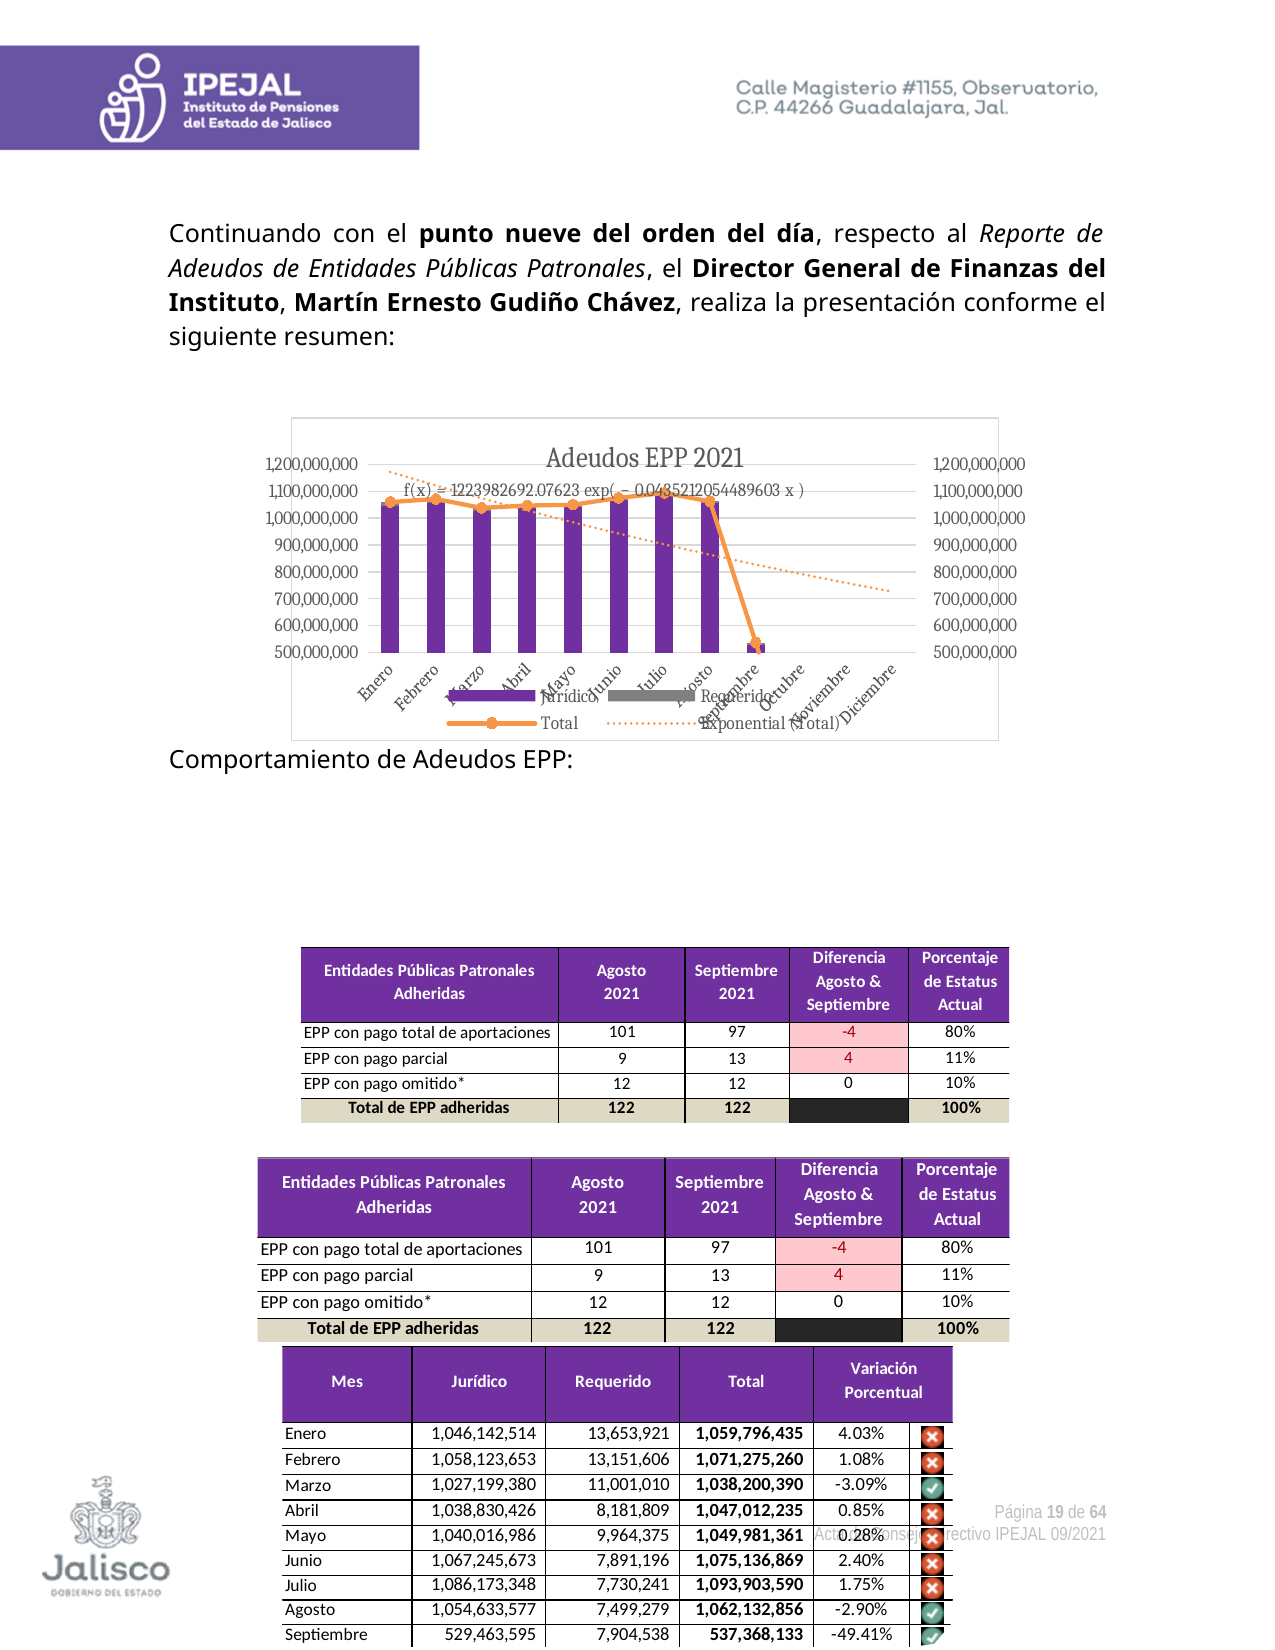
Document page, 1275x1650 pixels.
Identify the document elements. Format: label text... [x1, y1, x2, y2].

text Continuando con el punto nueve del orden del día, respecto al Reporte de Adeudos de Entidades Públicas Patronales, el Director General de Finanzas del Instituto, Martín Ernesto Gudiño Chávez, realiza la presentación conforme el siguiente resumen: [169, 216, 1106, 352]
text Comportamiento de Adeudos EPP: [169, 386, 1106, 775]
picture [0, 0, 1257, 182]
picture [37, 1462, 176, 1616]
